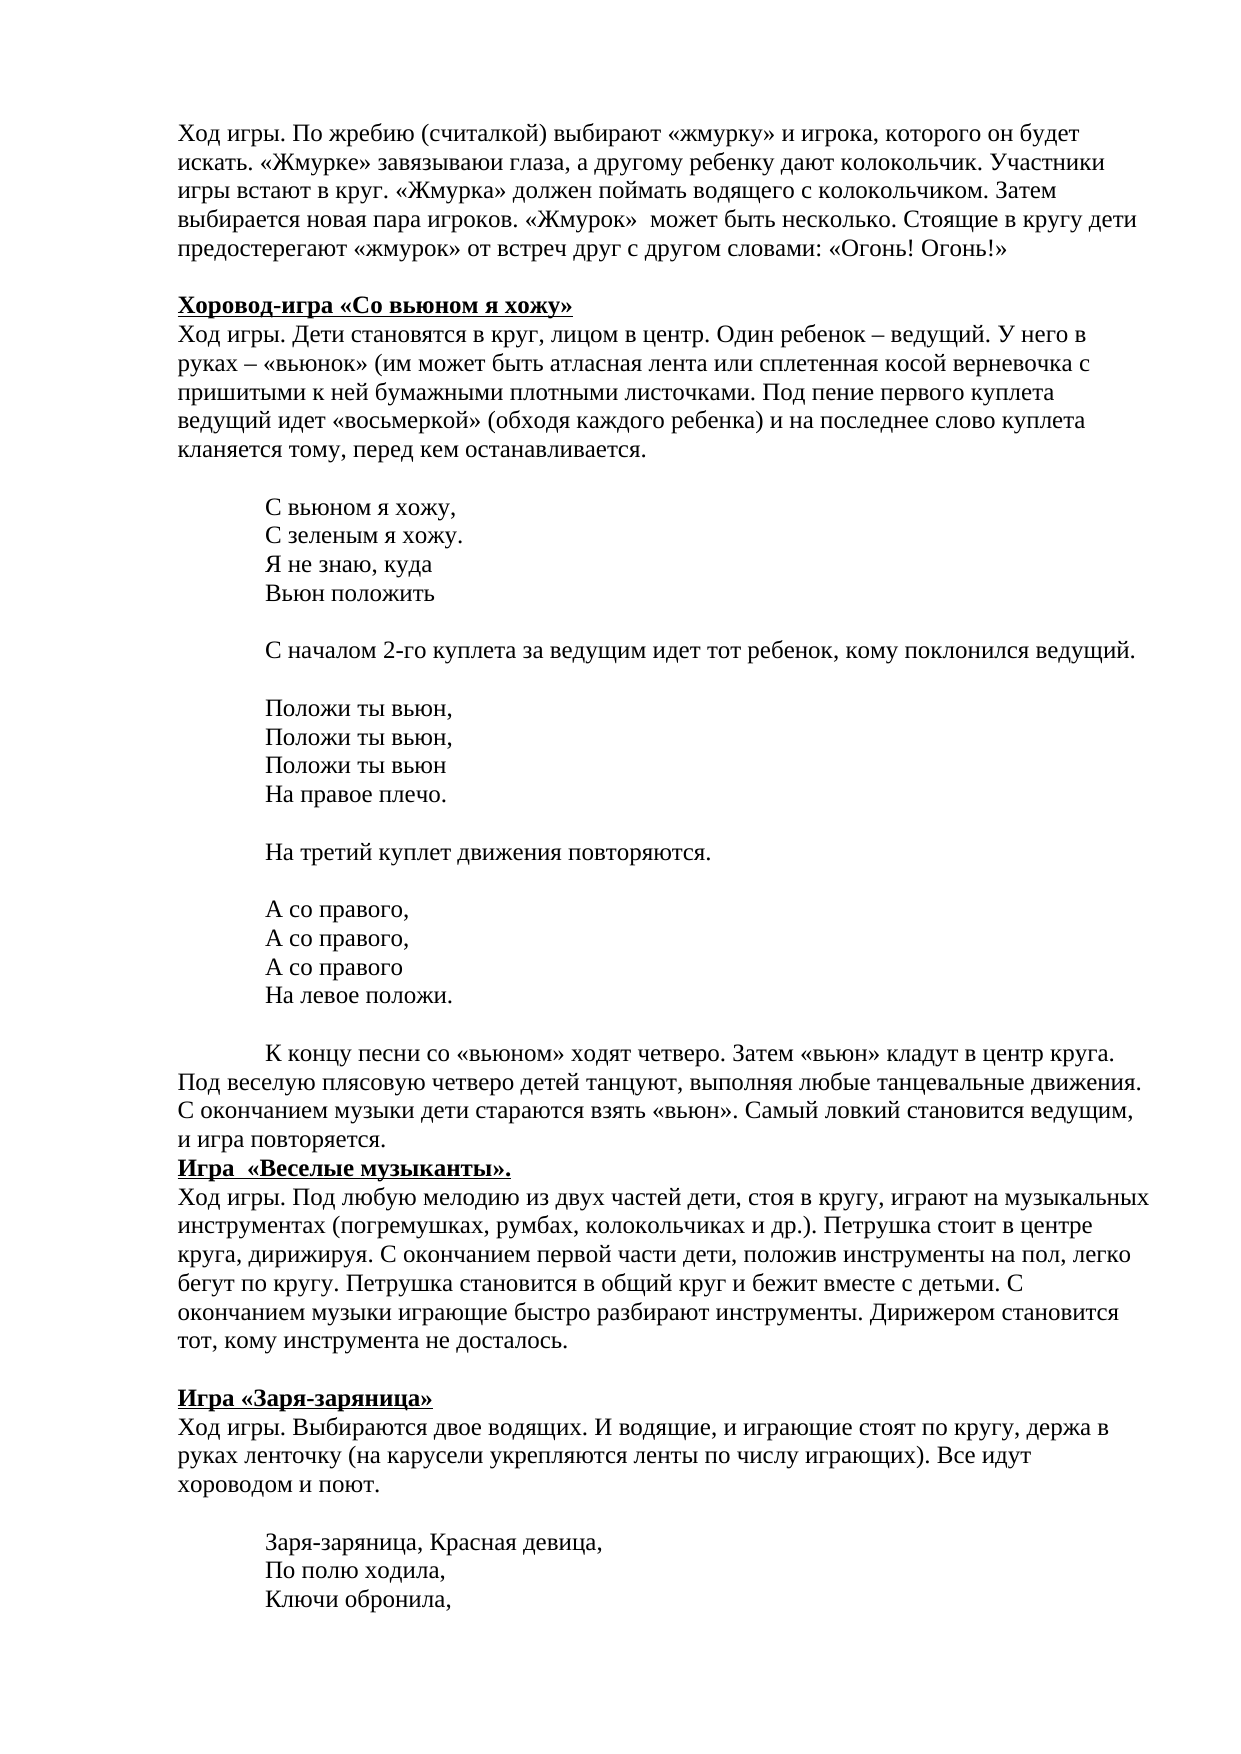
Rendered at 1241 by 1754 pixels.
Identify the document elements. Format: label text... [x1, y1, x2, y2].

text Положи ты вьюн [177, 751, 1152, 779]
text Игра «Заря-заряница» [177, 1383, 1152, 1412]
text Заря-заряница, Красная девица, [177, 1527, 1152, 1556]
text По полю ходила, [177, 1556, 1152, 1584]
text Вьюн положить [177, 578, 1152, 607]
text Ход игры. По жребию (считалкой) выбирают «жмурку» и игрока, которого он будет искать. «Жмурке» завязываюи глаза, а другому ребенку дают колокольчик. Участники игры встают в круг. «Жмурка» должен поймать водящего с колокольчиком. Затем выбирается новая пара игроков. «Жмурок» может быть несколько. Стоящие в кругу дети предостерегают «жмурок» от встреч друг с другом словами: «Огонь! Огонь!» [177, 118, 1152, 262]
text С зеленым я хожу. [177, 521, 1152, 549]
text С началом 2-го куплета за ведущим идет тот ребенок, кому поклонился ведущий. [177, 636, 1152, 664]
text Положи ты вьюн, [177, 693, 1152, 722]
text Игра «Веселые музыканты». [177, 1153, 1152, 1182]
text А со правого [177, 952, 1152, 981]
text С вьюном я хожу, [177, 492, 1152, 521]
text Я не знаю, куда [177, 549, 1152, 578]
text К концу песни со «вьюном» ходят четверо. Затем «вьюн» кладут в центр круга. Под веселую плясовую четверо детей танцуют, выполняя любые танцевальные движения. С окончанием музыки дети стараются взять «вьюн». Самый ловкий становится ведущим, и игра повторяется. [177, 1038, 1152, 1153]
text Ход игры. Под любую мелодию из двух частей дети, стоя в кругу, играют на музыкальных инструментах (погремушках, румбах, колокольчиках и др.). Петрушка стоит в центре круга, дирижируя. С окончанием первой части дети, положив инструменты на пол, легко бегут по кругу. Петрушка становится в общий круг и бежит вместе с детьми. С окончанием музыки играющие быстро разбирают инструменты. Дирижером становится тот, кому инструмента не досталось. [177, 1182, 1152, 1354]
text Ключи обронила, [177, 1584, 1152, 1613]
text На левое положи. [177, 981, 1152, 1009]
text На правое плечо. [177, 779, 1152, 808]
text А со правого, [177, 894, 1152, 923]
text Положи ты вьюн, [177, 722, 1152, 751]
text Ход игры. Дети становятся в круг, лицом в центр. Один ребенок – ведущий. У него в руках – «вьюнок» (им может быть атласная лента или сплетенная косой верневочка с пришитыми к ней бумажными плотными листочками. Под пение первого куплета ведущий идет «восьмеркой» (обходя каждого ребенка) и на последнее слово куплета кланяется тому, перед кем останавливается. [177, 319, 1152, 463]
text Ход игры. Выбираются двое водящих. И водящие, и играющие стоят по кругу, держа в руках ленточку (на карусели укрепляются ленты по числу играющих). Все идут хороводом и поют. [177, 1412, 1152, 1498]
text А со правого, [177, 923, 1152, 952]
text На третий куплет движения повторяются. [177, 837, 1152, 866]
text Хоровод-игра «Со вьюном я хожу» [177, 291, 1152, 319]
